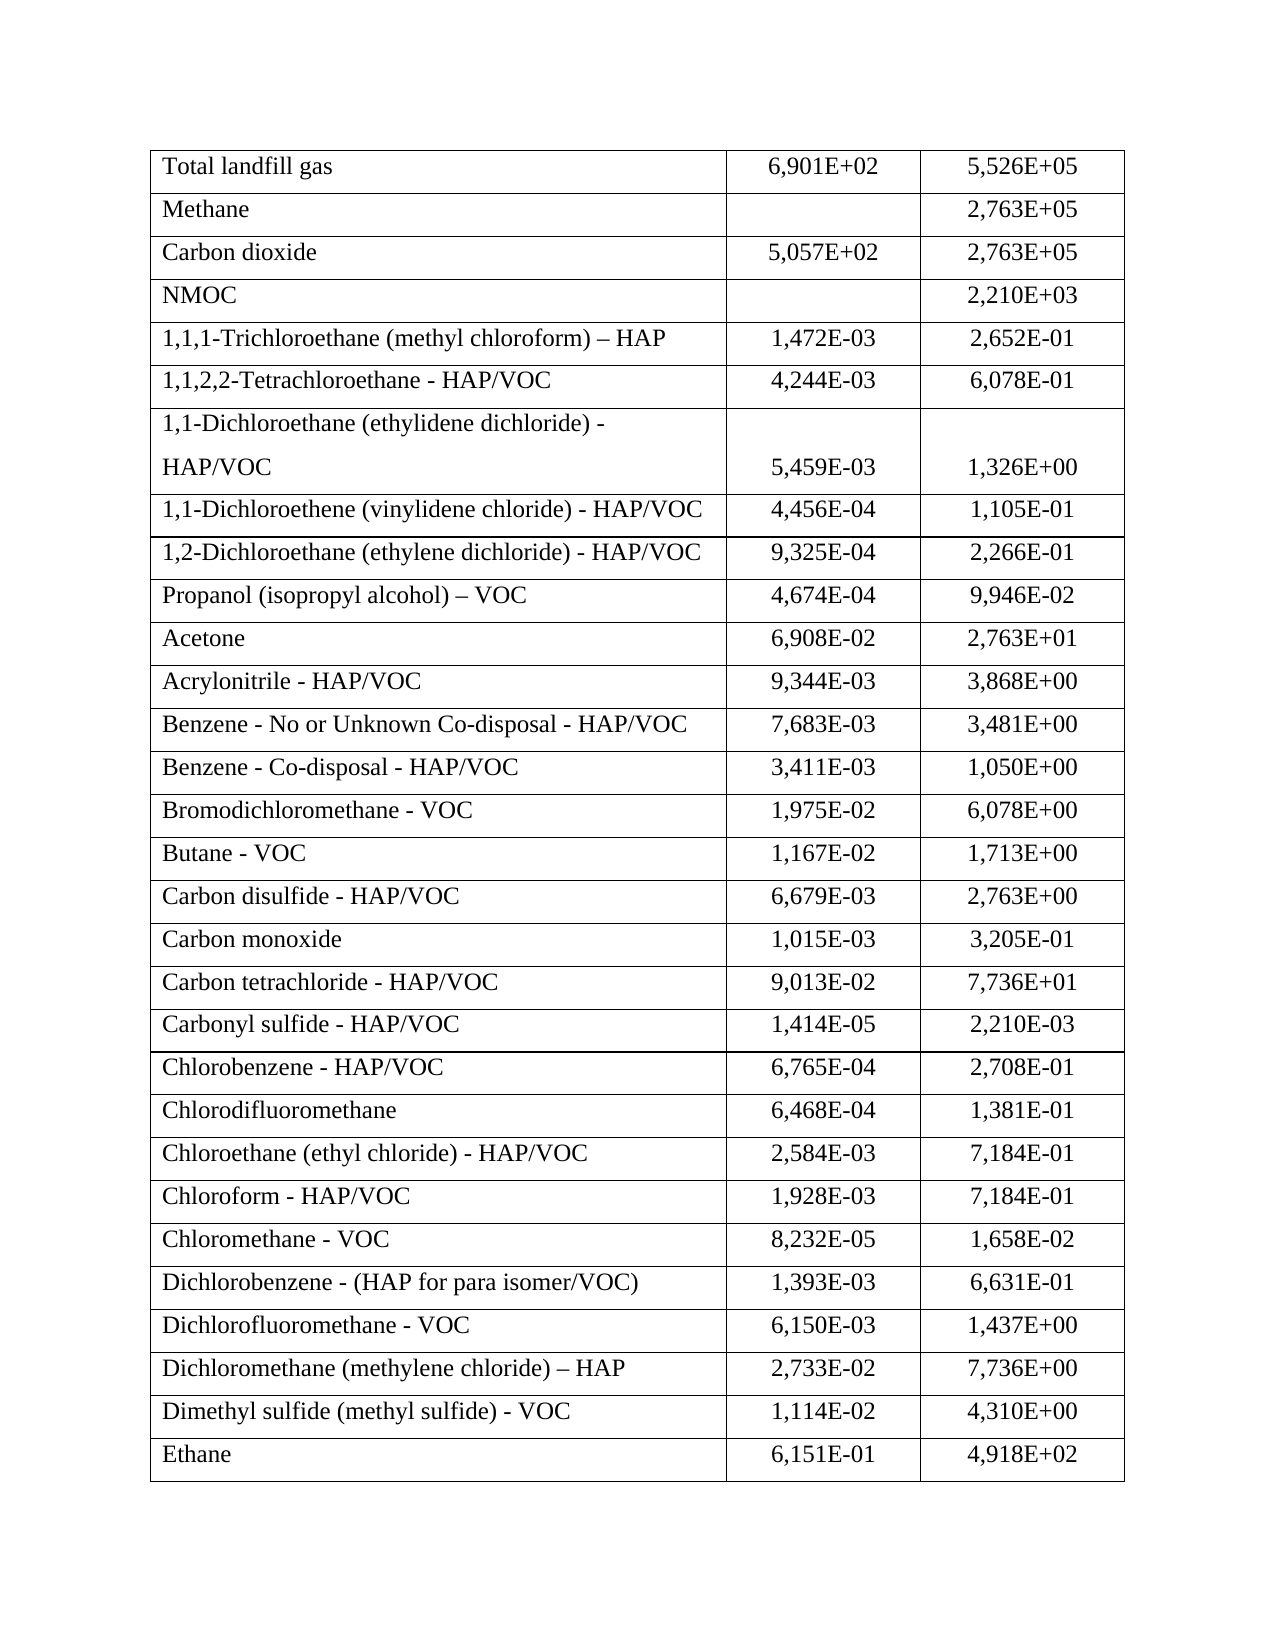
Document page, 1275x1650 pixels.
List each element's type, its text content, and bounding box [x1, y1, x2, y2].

table_cell Chloroform - HAP/VOC [151, 1181, 726, 1223]
table_cell 9,344E-03 [727, 666, 920, 708]
table_cell 4,310E+00 [921, 1396, 1124, 1438]
table_cell Dimethyl sulfide (methyl sulfide) - VOC [151, 1396, 726, 1438]
table_cell Propanol (isopropyl alcohol) – VOC [151, 580, 726, 622]
table_cell 4,674E-04 [727, 580, 920, 622]
table_cell 5,459E-03 [727, 409, 920, 493]
table_cell 2,584E-03 [727, 1138, 920, 1180]
table_cell 1,437E+00 [921, 1310, 1124, 1352]
table_cell 1,114E-02 [727, 1396, 920, 1438]
table_cell 6,150E-03 [727, 1310, 920, 1352]
table_cell Benzene - No or Unknown Co-disposal - HAP/VOC [151, 709, 726, 751]
table_cell Total landfill gas [151, 151, 726, 193]
table_cell Bromodichloromethane - VOC [151, 795, 726, 837]
table_cell 1,472E-03 [727, 323, 920, 364]
table_cell 7,736E+01 [921, 967, 1124, 1008]
table_cell 3,205E-01 [921, 924, 1124, 966]
table_cell 2,763E+00 [921, 881, 1124, 923]
table_cell 6,765E-04 [727, 1053, 920, 1094]
table_cell 7,736E+00 [921, 1353, 1124, 1395]
table_cell Acrylonitrile - HAP/VOC [151, 666, 726, 708]
table_cell 6,679E-03 [727, 881, 920, 923]
table_cell Carbon dioxide [151, 237, 726, 279]
table_cell 2,708E-01 [921, 1053, 1124, 1094]
table_cell 6,468E-04 [727, 1095, 920, 1137]
table_cell 2,652E-01 [921, 323, 1124, 364]
table_cell 6,078E-01 [921, 366, 1124, 407]
table_cell 3,481E+00 [921, 709, 1124, 751]
table_cell Carbon disulfide - HAP/VOC [151, 881, 726, 923]
table_cell 1,050E+00 [921, 752, 1124, 794]
table_cell Carbon monoxide [151, 924, 726, 966]
table_cell 8,232E-05 [727, 1224, 920, 1266]
table_cell Acetone [151, 623, 726, 665]
table_cell 1,1,2,2-Tetrachloroethane - HAP/VOC [151, 366, 726, 407]
table_cell 3,868E+00 [921, 666, 1124, 708]
table_cell Chlorodifluoromethane [151, 1095, 726, 1137]
table_cell 6,631E-01 [921, 1267, 1124, 1309]
table_cell Methane [151, 194, 726, 236]
table_cell Chlorobenzene - HAP/VOC [151, 1053, 726, 1094]
table_cell 1,015E-03 [727, 924, 920, 966]
table_cell Carbonyl sulfide - HAP/VOC [151, 1010, 726, 1051]
table_cell 1,167E-02 [727, 838, 920, 880]
table_cell 5,526E+05 [921, 151, 1124, 193]
table_cell 2,763E+01 [921, 623, 1124, 665]
table_cell 7,184E-01 [921, 1138, 1124, 1180]
table_cell 2,210E-03 [921, 1010, 1124, 1051]
table_cell 1,1-Dichloroethene (vinylidene chloride) - HAP/VOC [151, 495, 726, 536]
table_cell 1,1-Dichloroethane (ethylidene dichloride) - HAP/VOC [151, 409, 726, 493]
table_cell 1,393E-03 [727, 1267, 920, 1309]
table_cell Carbon tetrachloride - HAP/VOC [151, 967, 726, 1008]
table_cell Ethane [151, 1439, 726, 1481]
table_cell 1,928E-03 [727, 1181, 920, 1223]
table_cell Benzene - Co-disposal - HAP/VOC [151, 752, 726, 794]
table_cell 1,975E-02 [727, 795, 920, 837]
table_cell 9,325E-04 [727, 538, 920, 579]
table_cell 2,763E+05 [921, 194, 1124, 236]
table_cell 7,683E-03 [727, 709, 920, 751]
table_cell 1,326E+00 [921, 409, 1124, 493]
table_cell 4,244E-03 [727, 366, 920, 407]
table_cell 4,456E-04 [727, 495, 920, 536]
table_cell 1,713E+00 [921, 838, 1124, 880]
table_cell 1,381E-01 [921, 1095, 1124, 1137]
table_cell Chloromethane - VOC [151, 1224, 726, 1266]
table_cell 6,151E-01 [727, 1439, 920, 1481]
table_cell 1,414E-05 [727, 1010, 920, 1051]
table_cell 1,658E-02 [921, 1224, 1124, 1266]
table_cell Dichlorofluoromethane - VOC [151, 1310, 726, 1352]
table_cell Chloroethane (ethyl chloride) - HAP/VOC [151, 1138, 726, 1180]
table_cell Butane - VOC [151, 838, 726, 880]
table_cell 6,901E+02 [727, 151, 920, 193]
table_cell 7,184E-01 [921, 1181, 1124, 1223]
table_cell 2,266E-01 [921, 538, 1124, 579]
table_cell 2,210E+03 [921, 280, 1124, 322]
table_cell 3,411E-03 [727, 752, 920, 794]
table_cell 1,1,1-Trichloroethane (methyl chloroform) – HAP [151, 323, 726, 364]
table_cell 1,2-Dichloroethane (ethylene dichloride) - HAP/VOC [151, 538, 726, 579]
table_cell 9,946E-02 [921, 580, 1124, 622]
table_cell Dichloromethane (methylene chloride) – HAP [151, 1353, 726, 1395]
table_cell [727, 280, 920, 322]
table_cell 1,105E-01 [921, 495, 1124, 536]
table_cell Dichlorobenzene - (HAP for para isomer/VOC) [151, 1267, 726, 1309]
table_cell 5,057E+02 [727, 237, 920, 279]
table_cell 2,763E+05 [921, 237, 1124, 279]
table_cell NMOC [151, 280, 726, 322]
table_cell 2,733E-02 [727, 1353, 920, 1395]
table_cell 6,908E-02 [727, 623, 920, 665]
table_cell 6,078E+00 [921, 795, 1124, 837]
table_cell 9,013E-02 [727, 967, 920, 1008]
table_cell [727, 194, 920, 236]
table_cell 4,918E+02 [921, 1439, 1124, 1481]
